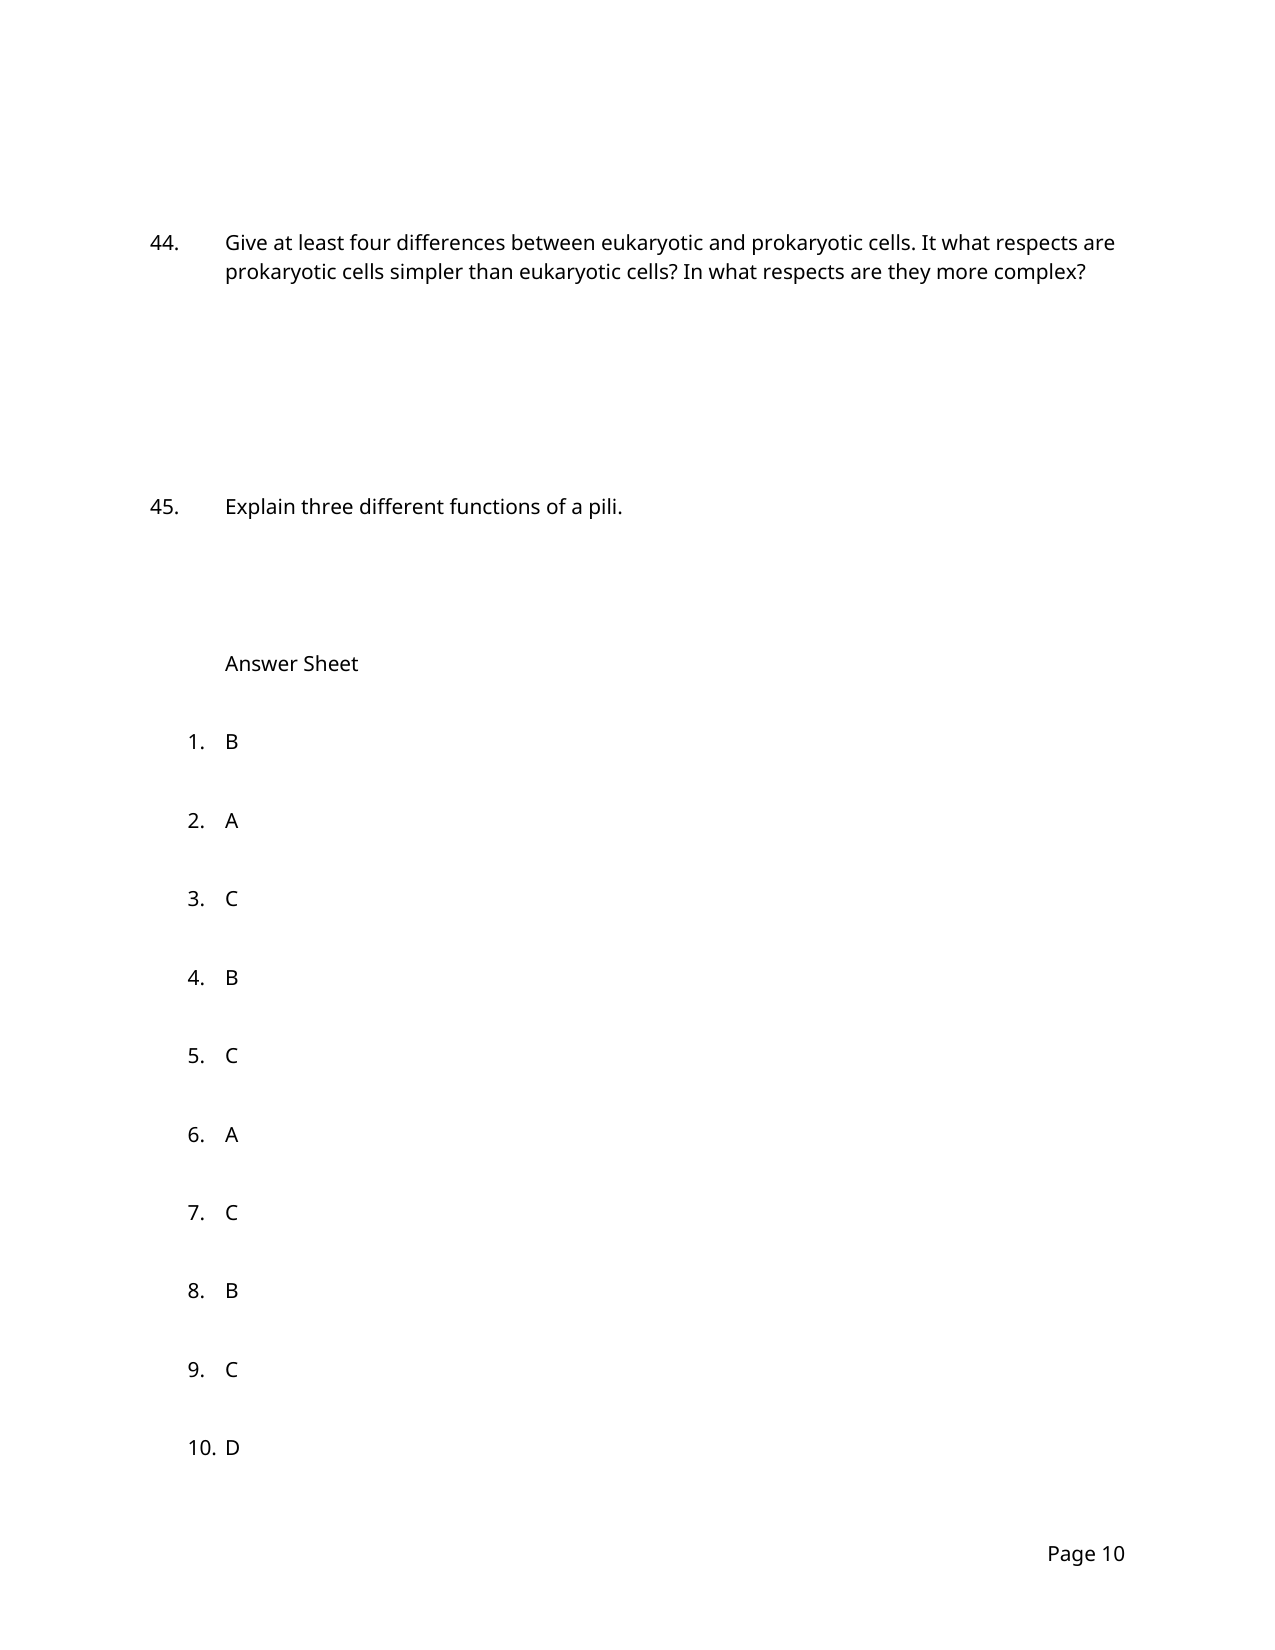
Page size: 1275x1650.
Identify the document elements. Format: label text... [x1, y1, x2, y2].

list Answer Sheet [150, 649, 1125, 677]
list B [187, 1277, 1125, 1305]
list C [187, 1198, 1125, 1227]
list C [187, 1041, 1125, 1070]
list 45. Explain three different functions of a pili. [150, 492, 1125, 521]
list C [187, 1355, 1125, 1383]
list 44. Give at least four differences between eukaryotic and prokaryotic cells. It what respects are prokaryotic cells simpler than eukaryotic cells? In what respects are they more complex? [150, 228, 1125, 285]
list C [187, 884, 1125, 913]
list A [187, 806, 1125, 834]
list B [187, 963, 1125, 991]
list A [187, 1120, 1125, 1148]
list D [187, 1433, 1125, 1462]
list B [187, 727, 1125, 756]
